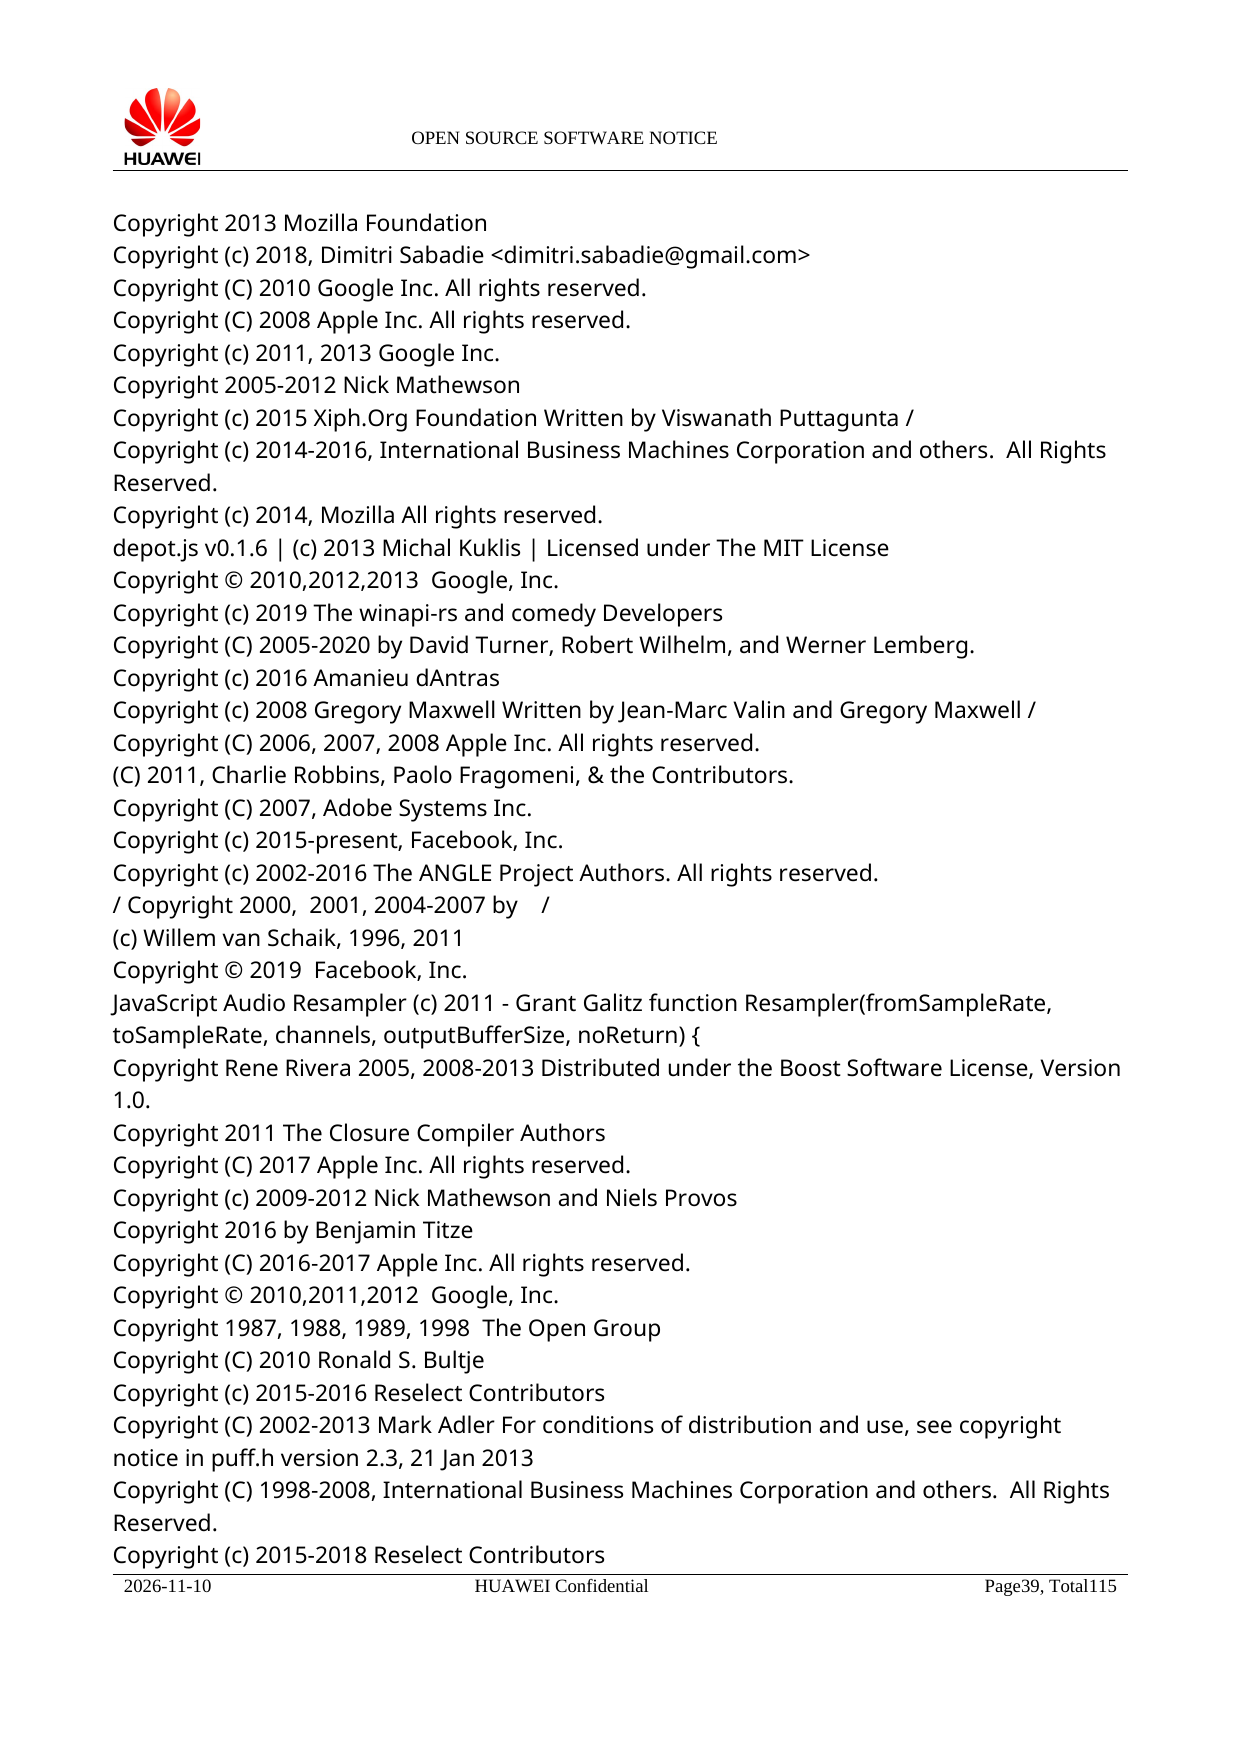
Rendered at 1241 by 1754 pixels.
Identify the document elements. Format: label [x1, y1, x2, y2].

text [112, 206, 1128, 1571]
picture [124, 88, 201, 165]
